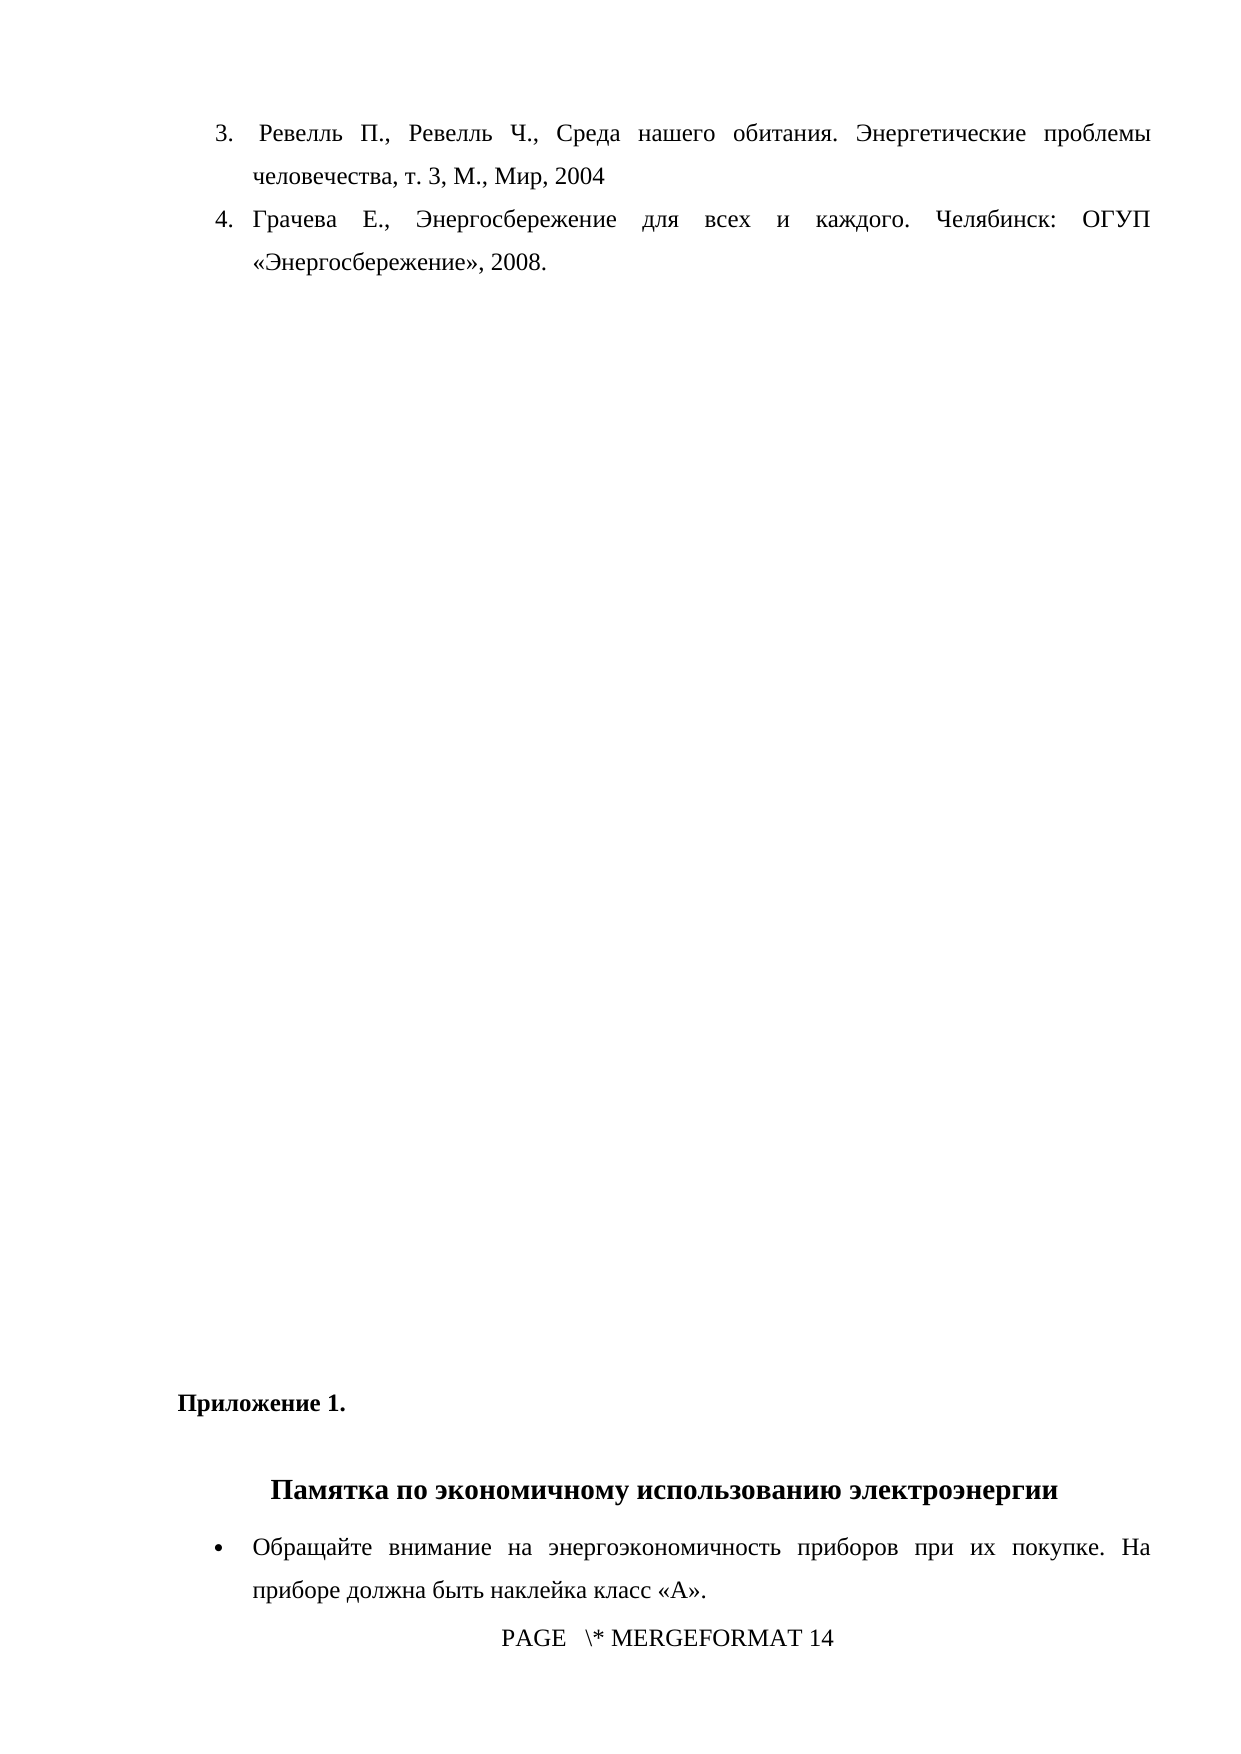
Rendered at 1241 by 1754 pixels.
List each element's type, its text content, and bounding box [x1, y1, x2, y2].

text Приложение 1. [177, 1388, 1152, 1417]
list Обращайте внимание на энергоэкономичность приборов при их покупке. На приборе должна быть наклейка класс «А». [215, 1532, 1152, 1603]
list Ревелль П., Ревелль Ч., Среда нашего обитания. Энергетические проблемы человечества, т. 3, М., Мир, 2004 [215, 118, 1152, 190]
list Грачева Е., Энергосбережение для всех и каждого. Челябинск: ОГУП «Энергосбережение», 2008. [215, 204, 1152, 276]
text Памятка по экономичному использованию электроэнергии [177, 1472, 1152, 1505]
